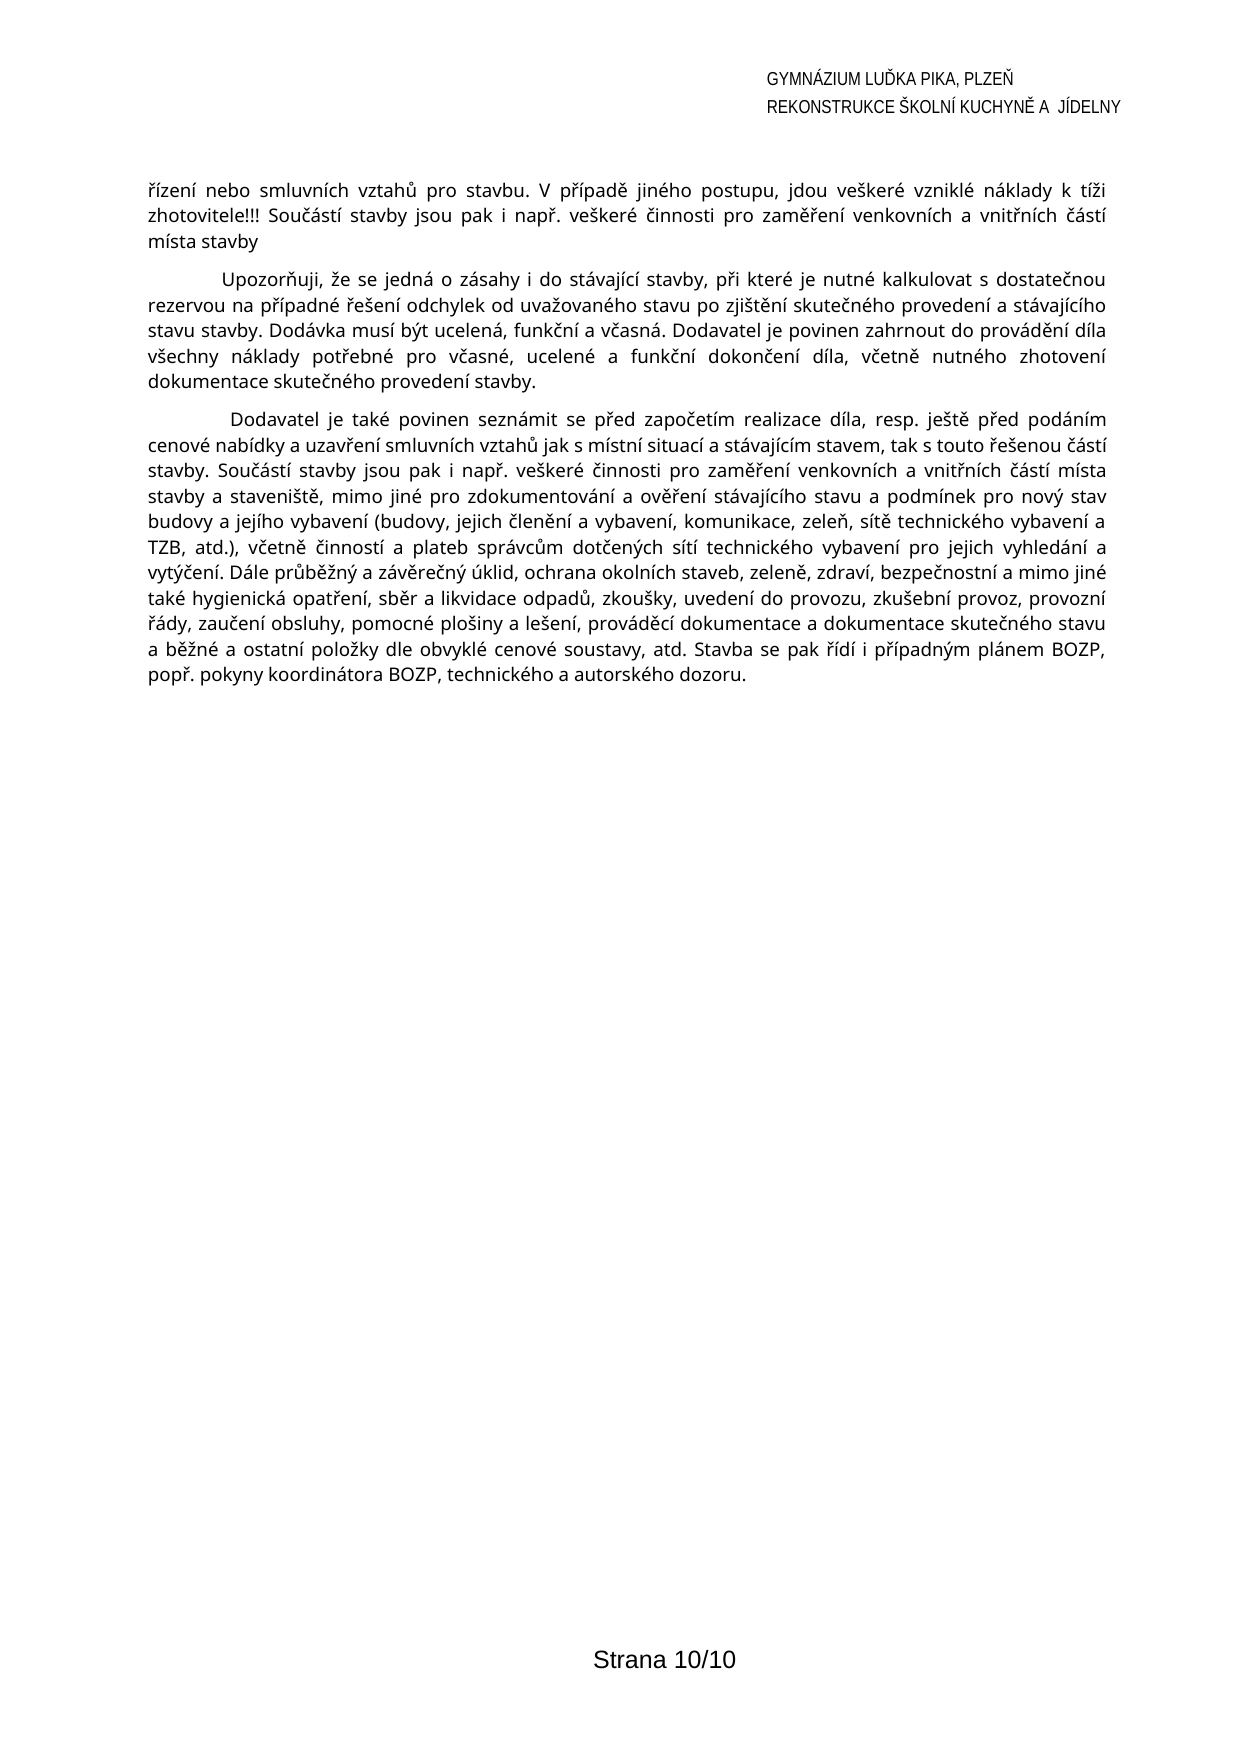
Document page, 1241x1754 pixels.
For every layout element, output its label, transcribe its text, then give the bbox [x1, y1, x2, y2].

text Dodavatel je také povinen seznámit se před započetím realizace díla, resp. ještě před podáním cenové nabídky a uzavření smluvních vztahů jak s místní situací a stávajícím stavem, tak s touto řešenou částí stavby. Součástí stavby jsou pak i např. veškeré činnosti pro zaměření venkovních a vnitřních částí místa stavby a staveniště, mimo jiné pro zdokumentování a ověření stávajícího stavu a podmínek pro nový stav budovy a jejího vybavení (budovy, jejich členění a vybavení, komunikace, zeleň, sítě technického vybavení a TZB, atd.), včetně činností a plateb správcům dotčených sítí technického vybavení pro jejich vyhledání a vytýčení. Dále průběžný a závěrečný úklid, ochrana okolních staveb, zeleně, zdraví, bezpečnostní a mimo jiné také hygienická opatření, sběr a likvidace odpadů, zkoušky, uvedení do provozu, zkušební provoz, provozní řády, zaučení obsluhy, pomocné plošiny a lešení, prováděcí dokumentace a dokumentace skutečného stavu a běžné a ostatní položky dle obvyklé cenové soustavy, atd. Stavba se pak řídí i případným plánem BOZP, popř. pokyny koordinátora BOZP, technického a autorského dozoru. [148, 406, 1107, 687]
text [148, 177, 1107, 254]
text Upozorňuji, že se jedná o zásahy i do stávající stavby, při které je nutné kalkulovat s dostatečnou rezervou na případné řešení odchylek od uvažovaného stavu po zjištění skutečného provedení a stávajícího stavu stavby. Dodávka musí být ucelená, funkční a včasná. Dodavatel je povinen zahrnout do provádění díla všechny náklady potřebné pro včasné, ucelené a funkční dokončení díla, včetně nutného zhotovení dokumentace skutečného provedení stavby. [148, 266, 1107, 394]
